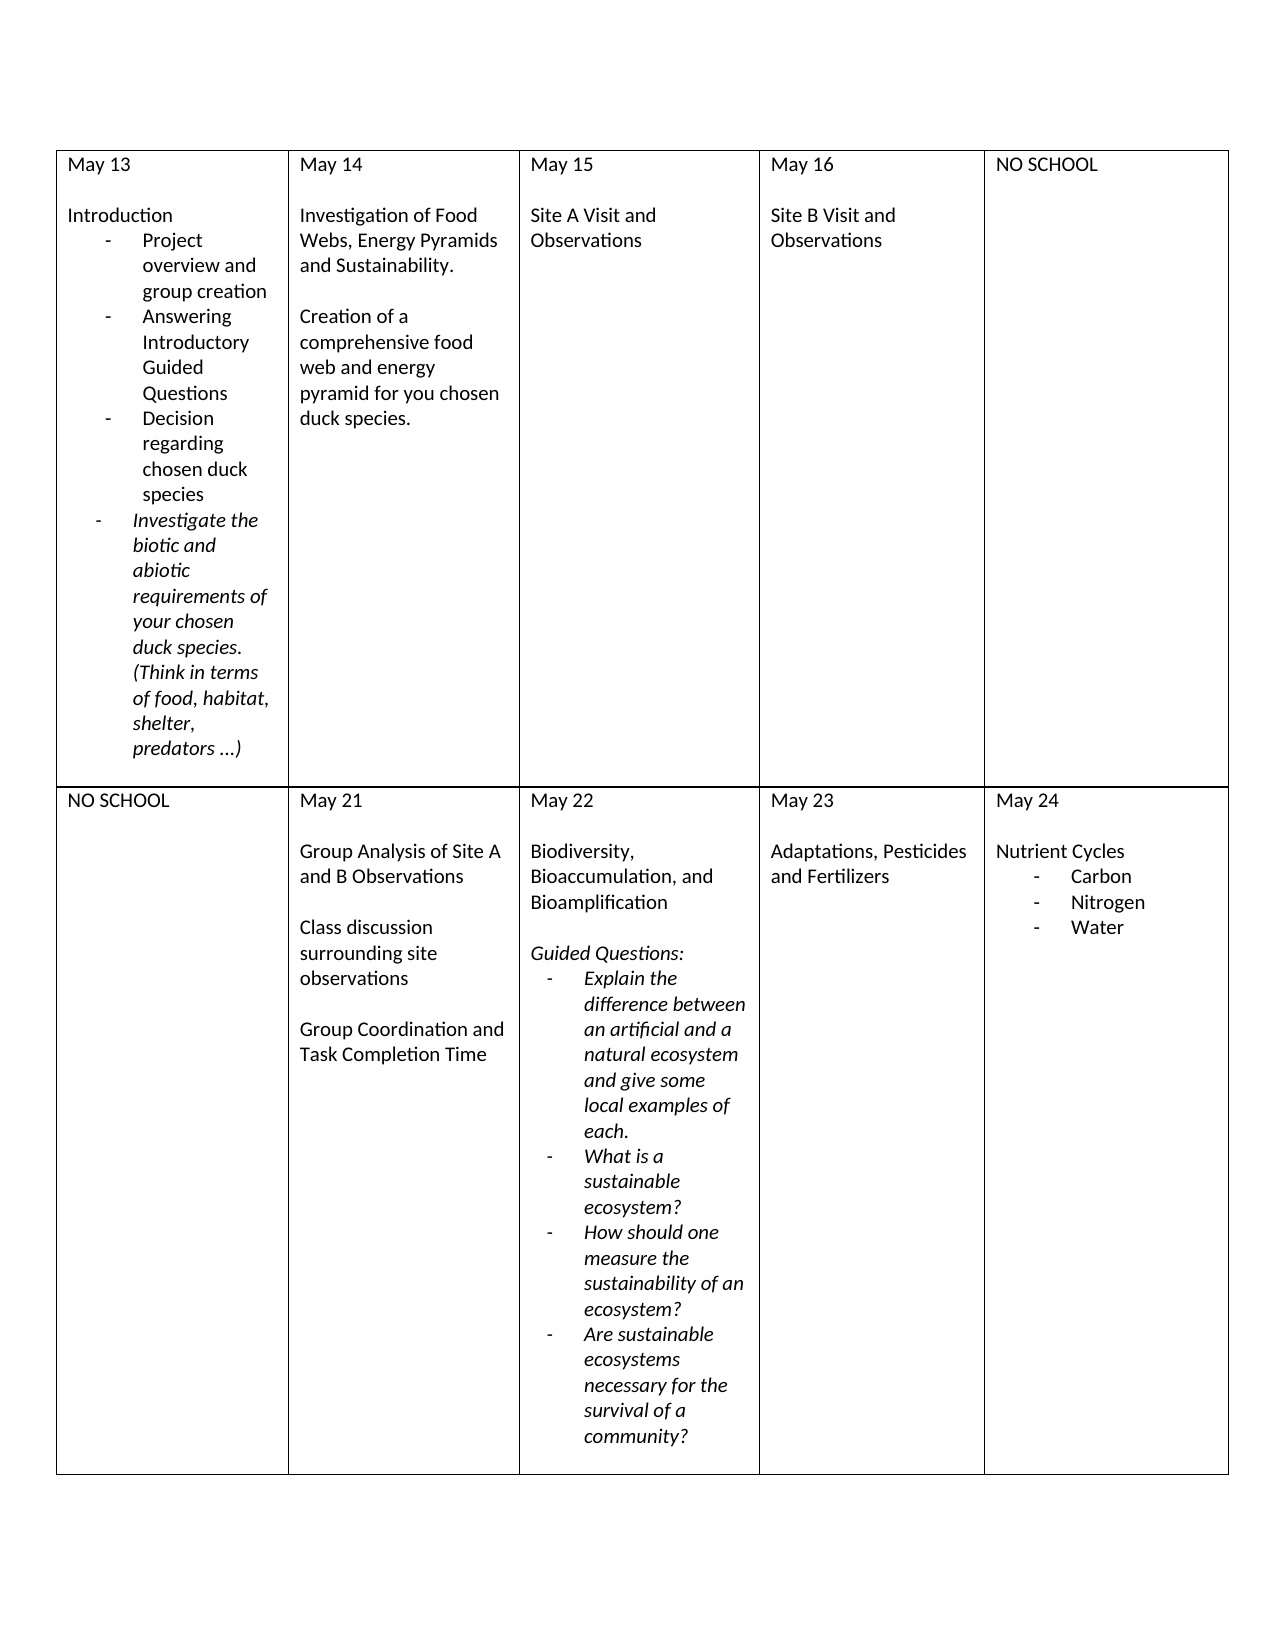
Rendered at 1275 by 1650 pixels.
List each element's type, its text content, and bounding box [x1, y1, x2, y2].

table_header May 13 Introduction Project overview and group creation Answering Introductory Guided Questions Decision regarding chosen duck species Investigate the biotic and abiotic requirements of your chosen duck species. (Think in terms of food, habitat, shelter, predators ...) [57, 151, 288, 786]
table_cell May 23 Adaptations, Pesticides and Fertilizers [760, 788, 984, 1474]
table_cell NO SCHOOL [57, 788, 288, 1474]
table_cell May 21 Group Analysis of Site A and B Observations Class discussion surrounding site observations Group Coordination and Task Completion Time [289, 788, 519, 1474]
table_cell May 24 Nutrient Cycles Carbon Nitrogen Water [985, 788, 1228, 1474]
table_header NO SCHOOL [985, 151, 1228, 786]
table_cell May 22 Biodiversity, Bioaccumulation, and Bioamplification Guided Questions: Explain the difference between an artificial and a natural ecosystem and give some local examples of each. What is a sustainable ecosystem? How should one measure the sustainability of an ecosystem? Are sustainable ecosystems necessary for the survival of a community? [520, 788, 759, 1474]
table_header May 16 Site B Visit and Observations [760, 151, 984, 786]
table_header May 15 Site A Visit and Observations [520, 151, 759, 786]
table_header May 14 Investigation of Food Webs, Energy Pyramids and Sustainability. Creation of a comprehensive food web and energy pyramid for you chosen duck species. [289, 151, 519, 786]
